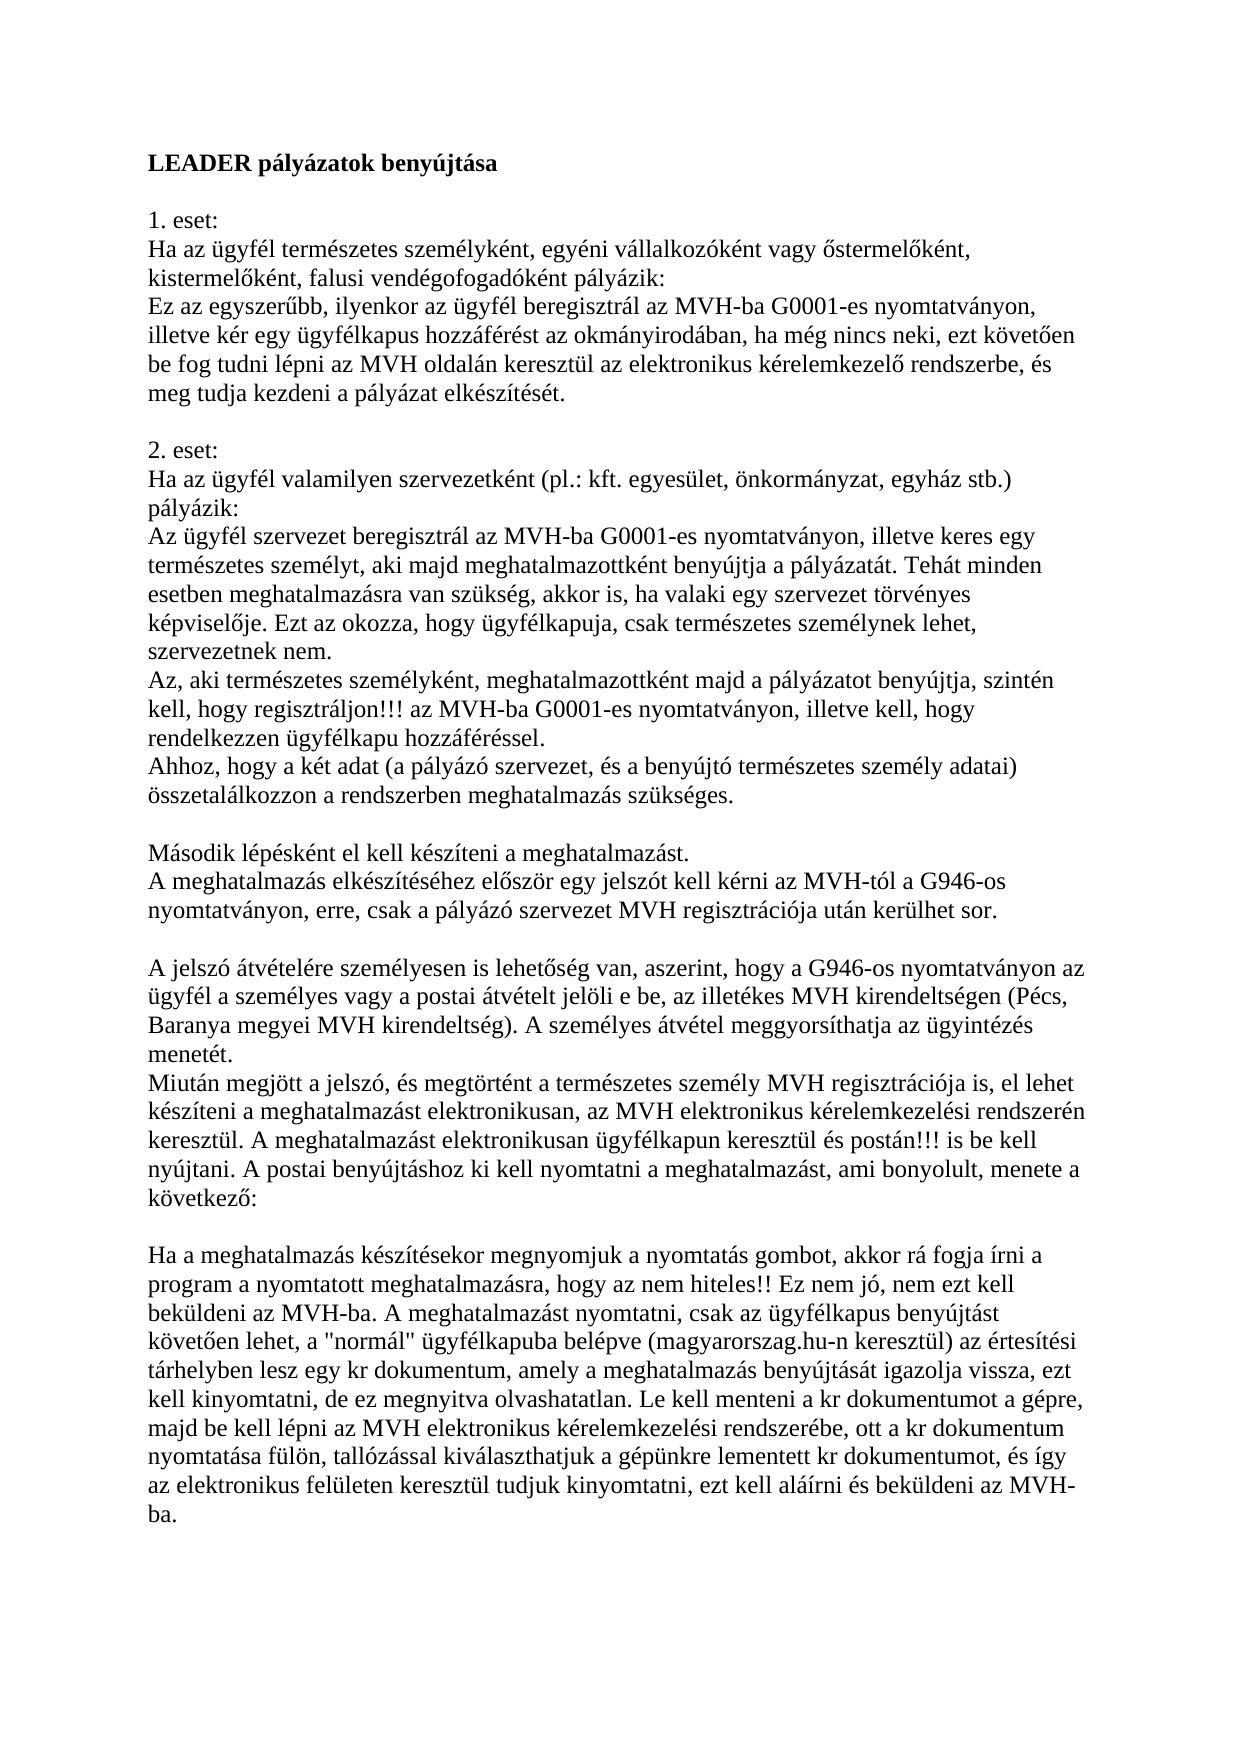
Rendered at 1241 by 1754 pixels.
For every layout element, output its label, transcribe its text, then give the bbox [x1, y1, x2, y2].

text Második lépésként el kell készíteni a meghatalmazást. [148, 838, 1093, 866]
text LEADER pályázatok benyújtása [148, 148, 1093, 176]
text Ha az ügyfél természetes személyként, egyéni vállalkozóként vagy őstermelőként, kistermelőként, falusi vendégofogadóként pályázik: [148, 234, 1093, 291]
text Ha a meghatalmazás készítésekor megnyomjuk a nyomtatás gombot, akkor rá fogja írni a program a nyomtatott meghatalmazásra, hogy az nem hiteles!! Ez nem jó, nem ezt kell beküldeni az MVH-ba. A meghatalmazást nyomtatni, csak az ügyfélkapus benyújtást követően lehet, a "normál" ügyfélkapuba belépve (magyarorszag.hu-n keresztül) az értesítési tárhelyben lesz egy kr dokumentum, amely a meghatalmazás benyújtását igazolja vissza, ezt kell kinyomtatni, de ez megnyitva olvashatatlan. Le kell menteni a kr dokumentumot a gépre, majd be kell lépni az MVH elektronikus kérelemkezelési rendszerébe, ott a kr dokumentum nyomtatása fülön, tallózással kiválaszthatjuk a gépünkre lementett kr dokumentumot, és így az elektronikus felületen keresztül tudjuk kinyomtatni, ezt kell aláírni és beküldeni az MVH-ba. [148, 1240, 1093, 1528]
text 1. eset: [148, 205, 1093, 234]
text Ha az ügyfél valamilyen szervezetként (pl.: kft. egyesület, önkormányzat, egyház stb.) pályázik: [148, 464, 1093, 521]
text A jelszó átvételére személyesen is lehetőség van, aszerint, hogy a G946-os nyomtatványon az ügyfél a személyes vagy a postai átvételt jelöli e be, az illetékes MVH kirendeltségen (Pécs, Baranya megyei MVH kirendeltség). A személyes átvétel meggyorsíthatja az ügyintézés menetét. [148, 953, 1093, 1068]
text Ahhoz, hogy a két adat (a pályázó szervezet, és a benyújtó természetes személy adatai) összetalálkozzon a rendszerben meghatalmazás szükséges. [148, 751, 1093, 809]
text Az ügyfél szervezet beregisztrál az MVH-ba G0001-es nyomtatványon, illetve keres egy természetes személyt, aki majd meghatalmazottként benyújtja a pályázatát. Tehát minden esetben meghatalmazásra van szükség, akkor is, ha valaki egy szervezet törvényes képviselője. Ezt az okozza, hogy ügyfélkapuja, csak természetes személynek lehet, szervezetnek nem. [148, 521, 1093, 665]
text Az, aki természetes személyként, meghatalmazottként majd a pályázatot benyújtja, szintén kell, hogy regisztráljon!!! az MVH-ba G0001-es nyomtatványon, illetve kell, hogy rendelkezzen ügyfélkapu hozzáféréssel. [148, 665, 1093, 751]
text Ez az egyszerűbb, ilyenkor az ügyfél beregisztrál az MVH-ba G0001-es nyomtatványon, illetve kér egy ügyfélkapus hozzáférést az okmányirodában, ha még nincs neki, ezt követően be fog tudni lépni az MVH oldalán keresztül az elektronikus kérelemkezelő rendszerbe, és meg tudja kezdeni a pályázat elkészítését. [148, 291, 1093, 406]
text A meghatalmazás elkészítéséhez először egy jelszót kell kérni az MVH-tól a G946-os nyomtatványon, erre, csak a pályázó szervezet MVH regisztrációja után kerülhet sor. [148, 866, 1093, 924]
text 2. eset: [148, 435, 1093, 464]
text Miután megjött a jelszó, és megtörtént a természetes személy MVH regisztrációja is, el lehet készíteni a meghatalmazást elektronikusan, az MVH elektronikus kérelemkezelési rendszerén keresztül. A meghatalmazást elektronikusan ügyfélkapun keresztül és postán!!! is be kell nyújtani. A postai benyújtáshoz ki kell nyomtatni a meghatalmazást, ami bonyolult, menete a következő: [148, 1068, 1093, 1211]
